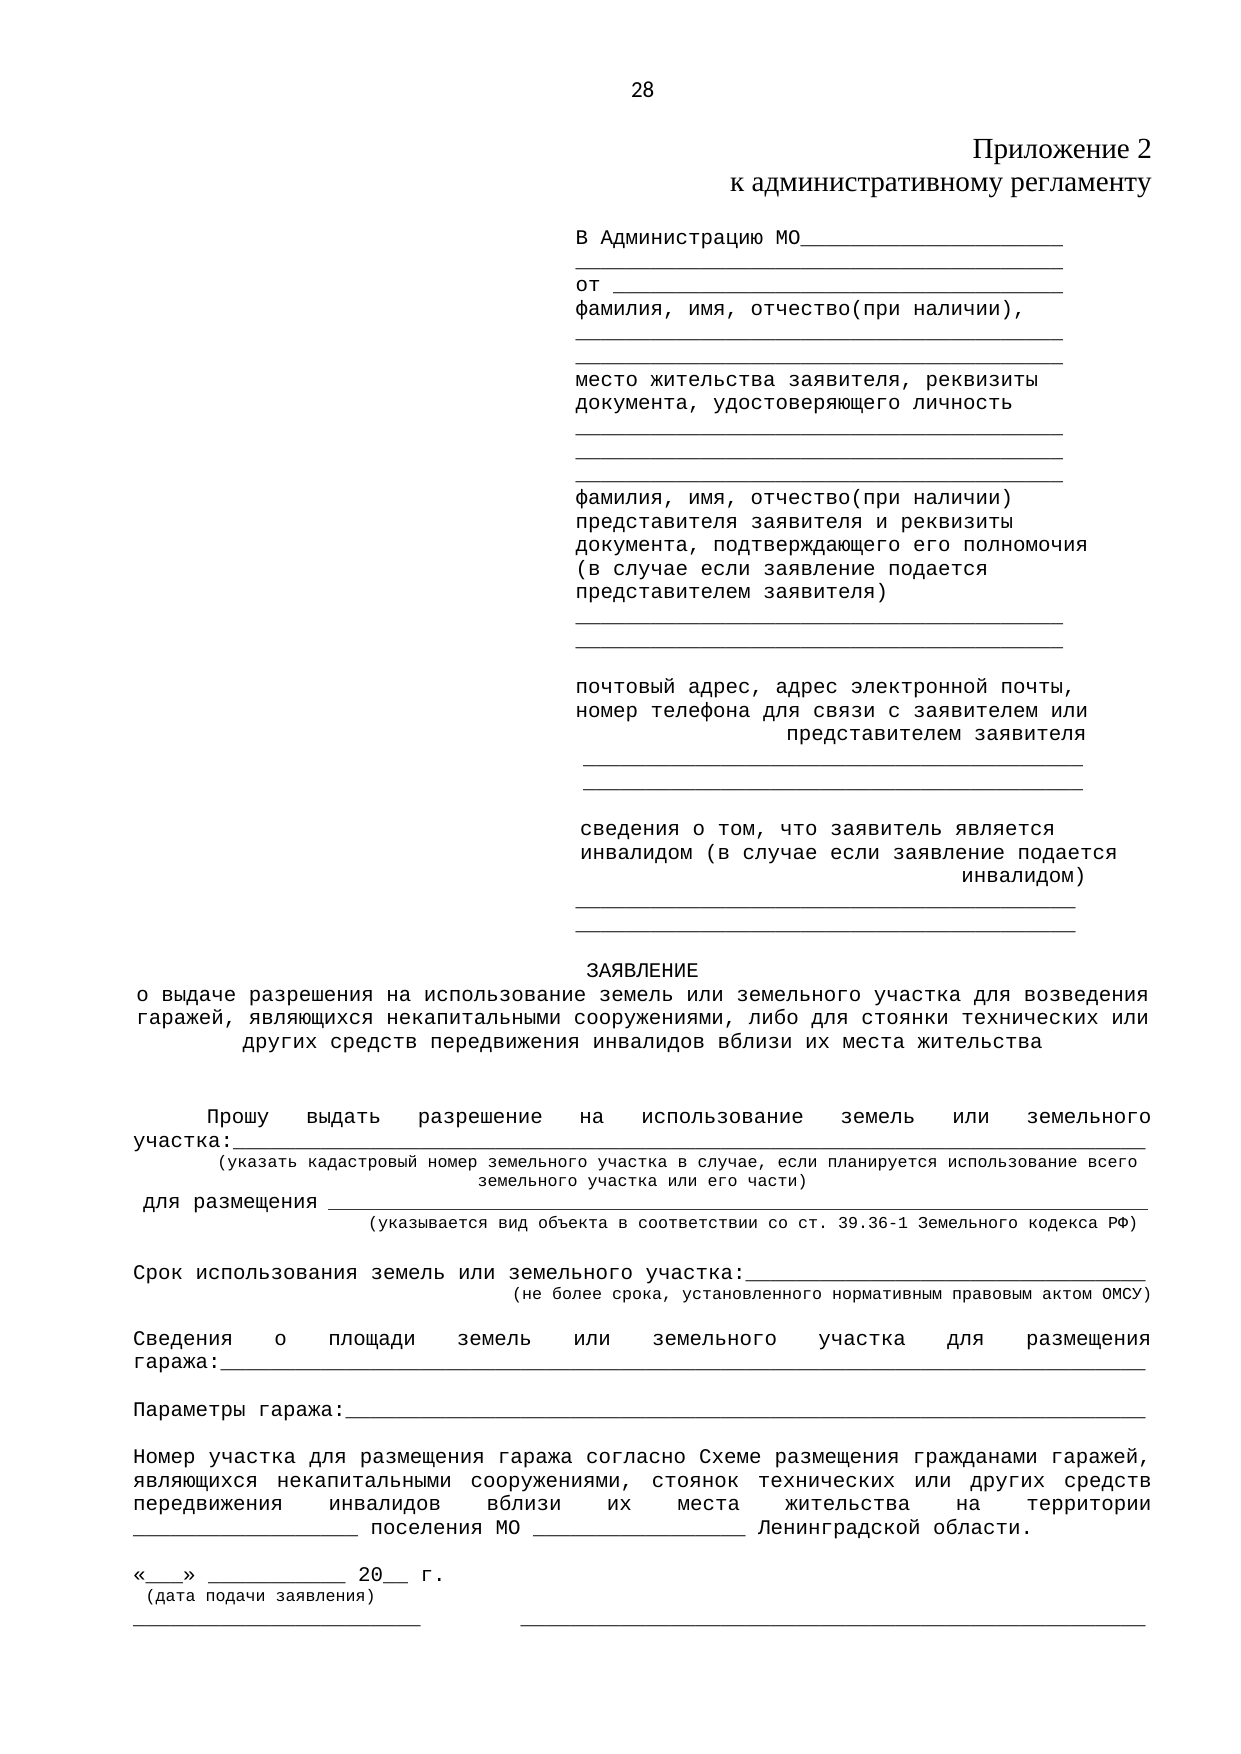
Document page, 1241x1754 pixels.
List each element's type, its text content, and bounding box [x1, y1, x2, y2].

text к административному регламенту [133, 164, 1152, 198]
text _______________________________________ [133, 463, 1152, 487]
text Номер участка для размещения гаража согласно Схеме размещения гражданами гаражей, являющихся некапитальными сооружениями, стоянок технических или других средств передвижения инвалидов вблизи их места жительства на территории __________________ поселения МО _________________ Ленинградской области. [133, 1446, 1152, 1541]
text фамилия, имя, отчество(при наличии) [133, 487, 1152, 511]
text _______________________________________ [133, 605, 1152, 629]
text (дата подачи заявления) [133, 1588, 1152, 1607]
text (указывается вид объекта в соответствии со ст. 39.36-1 Земельного кодекса РФ) [280, 1215, 1152, 1234]
text место жительства заявителя, реквизиты [502, 369, 1152, 392]
text инвалидом (в случае если заявление подается [133, 842, 1152, 865]
text инвалидом) [133, 865, 1152, 889]
text номер телефона для связи с заявителем или [502, 700, 1152, 723]
text ________________________________________ [133, 771, 1152, 794]
text от ____________________________________ [133, 274, 1152, 298]
list Приложение 2 [133, 131, 1152, 164]
text Срок использования земель или земельного участка:________________________________ [133, 1262, 1152, 1285]
text Сведения о площади земель или земельного участка для размещения гаража:__________________________________________________________________________ [133, 1328, 1152, 1375]
text _______________________________________ [133, 321, 1152, 345]
text «___» ___________ 20__ г. [133, 1564, 1152, 1588]
text представителем заявителя [133, 723, 1152, 747]
text почтовый адрес, адрес электронной почты, [502, 676, 1152, 700]
text представителем заявителя) [133, 582, 1152, 605]
text Прошу выдать разрешение на использование земель или земельного участка:_________________________________________________________________________ [133, 1106, 1152, 1153]
text _______________________________________ [133, 440, 1152, 463]
text В Администрацию МО_____________________ [502, 227, 1152, 251]
text фамилия, имя, отчество(при наличии), [133, 298, 1152, 321]
text ________________________________________ [502, 913, 1152, 936]
text для размещения __________________________________________________________________________________ [133, 1191, 1152, 1215]
text _______________________________________ [133, 629, 1152, 652]
text _______________________________________ [133, 345, 1152, 369]
text документа, подтверждающего его полномочия [133, 534, 1152, 558]
text ЗАЯВЛЕНИЕ [133, 960, 1152, 983]
text (указать кадастровый номер земельного участка в случае, если планируется использование всего земельного участка или его части) [133, 1153, 1152, 1191]
text о выдаче разрешения на использование земель или земельного участка для возведения гаражей, являющихся некапитальными сооружениями, либо для стоянки технических или других средств передвижения инвалидов вблизи их места жительства [133, 983, 1152, 1054]
text представителя заявителя и реквизиты [133, 511, 1152, 534]
text ________________________________________ [133, 747, 1152, 771]
text _______________________________________ [133, 416, 1152, 440]
text документа, удостоверяющего личность [502, 392, 1152, 416]
text _______________________ __________________________________________________ [133, 1607, 1152, 1630]
text (в случае если заявление подается [133, 558, 1152, 582]
text _______________________________________ [133, 251, 1152, 274]
text Параметры гаража:________________________________________________________________ [133, 1399, 1152, 1422]
text сведения о том, что заявитель является [133, 818, 1152, 842]
text ________________________________________ [502, 889, 1152, 913]
text (не более срока, установленного нормативным правовым актом ОМСУ) [133, 1285, 1152, 1304]
